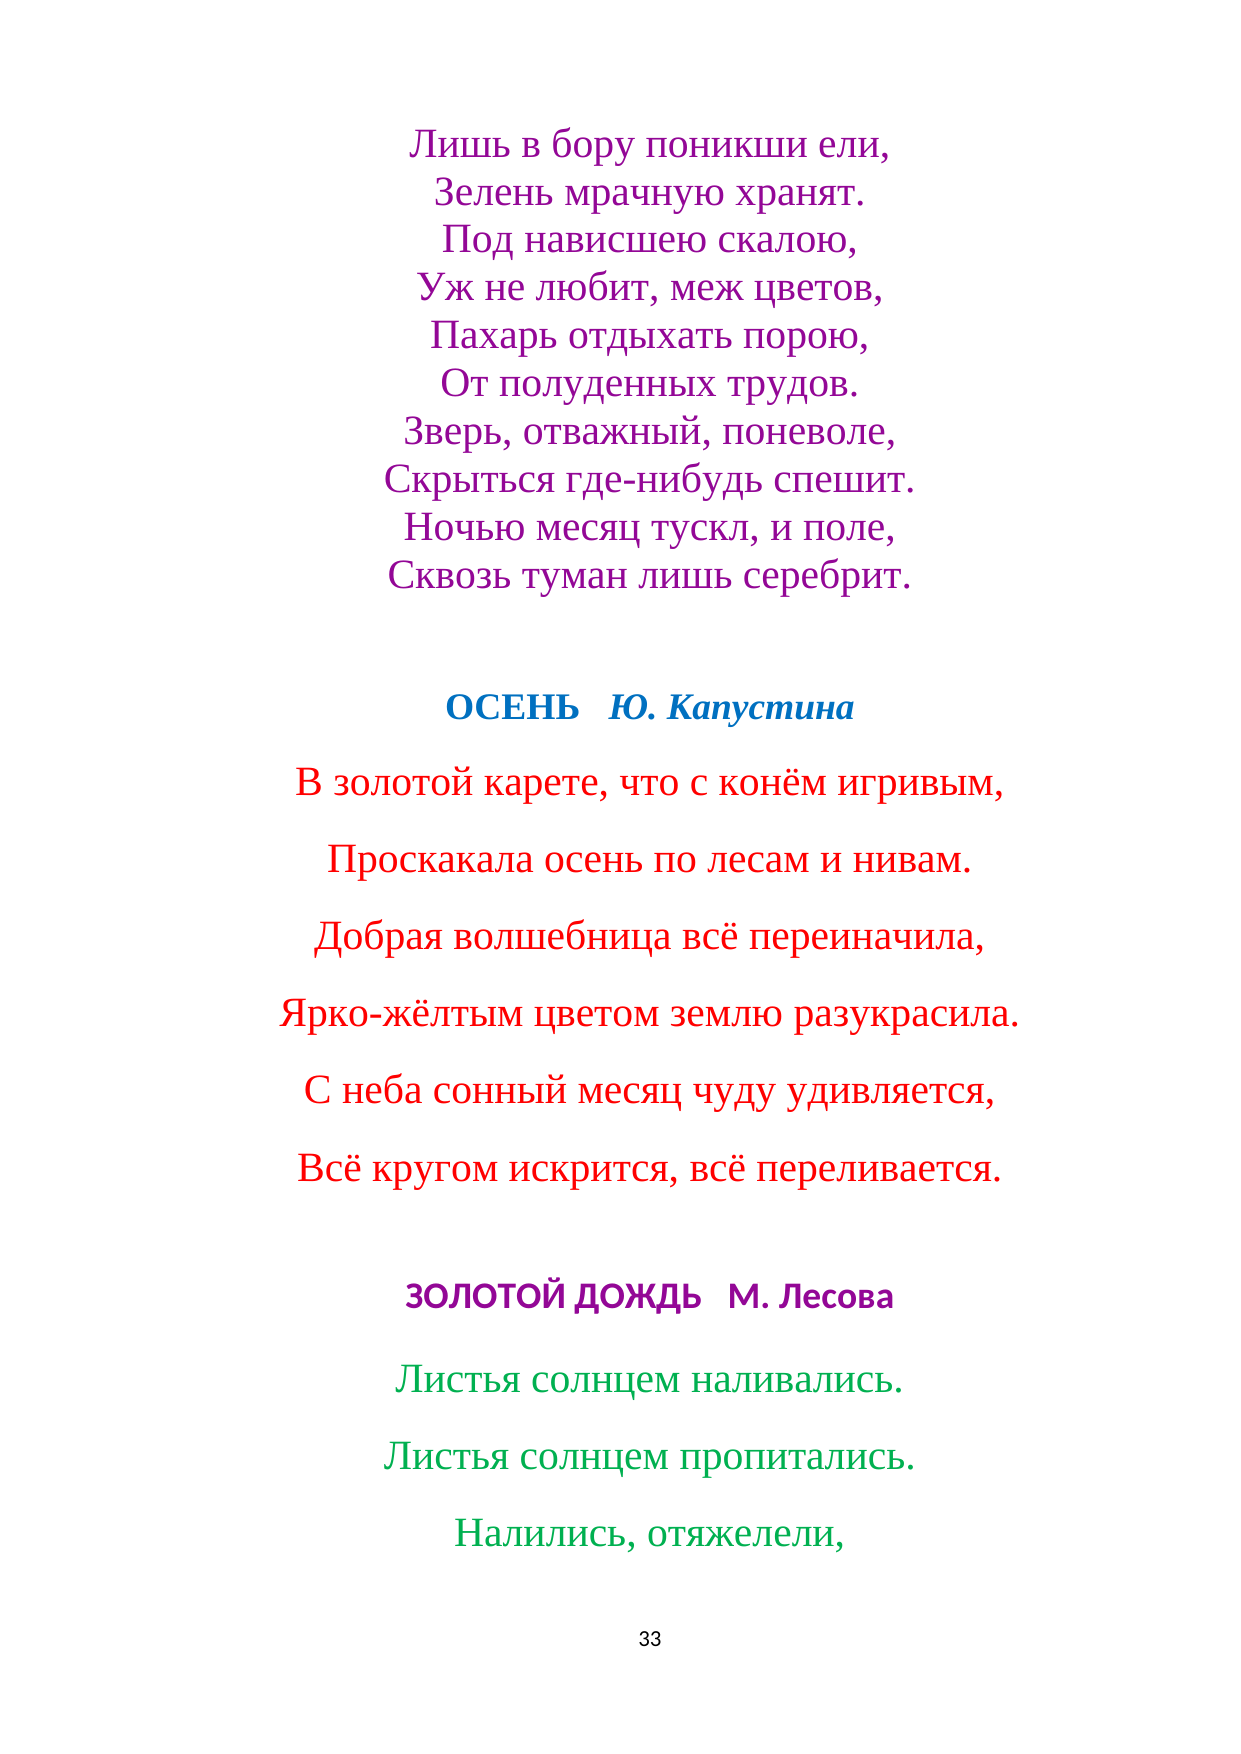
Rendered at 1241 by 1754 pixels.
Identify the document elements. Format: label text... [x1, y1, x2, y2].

text ОСЕНЬ Ю. Капустина [177, 684, 1122, 727]
text ЗОЛОТОЙ ДОЖДЬ М. Лесова [177, 1219, 1122, 1318]
text Листья солнцем наливались. [177, 1354, 1122, 1402]
text С неба сонный месяц чуду удивляется, [177, 1065, 1122, 1113]
text Проскакала осень по лесам и нивам. [177, 834, 1122, 882]
text Листья солнцем пропитались. [177, 1431, 1122, 1479]
text Всё кругом искрится, всё переливается. [177, 1142, 1122, 1190]
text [177, 118, 1122, 597]
text Добрая волшебница всё переиначила, [177, 911, 1122, 959]
text В золотой карете, что с конём игривым, [177, 757, 1122, 804]
text Налились, отяжелели, [177, 1508, 1122, 1556]
text Ярко-жёлтым цветом землю разукрасила. [177, 988, 1122, 1036]
